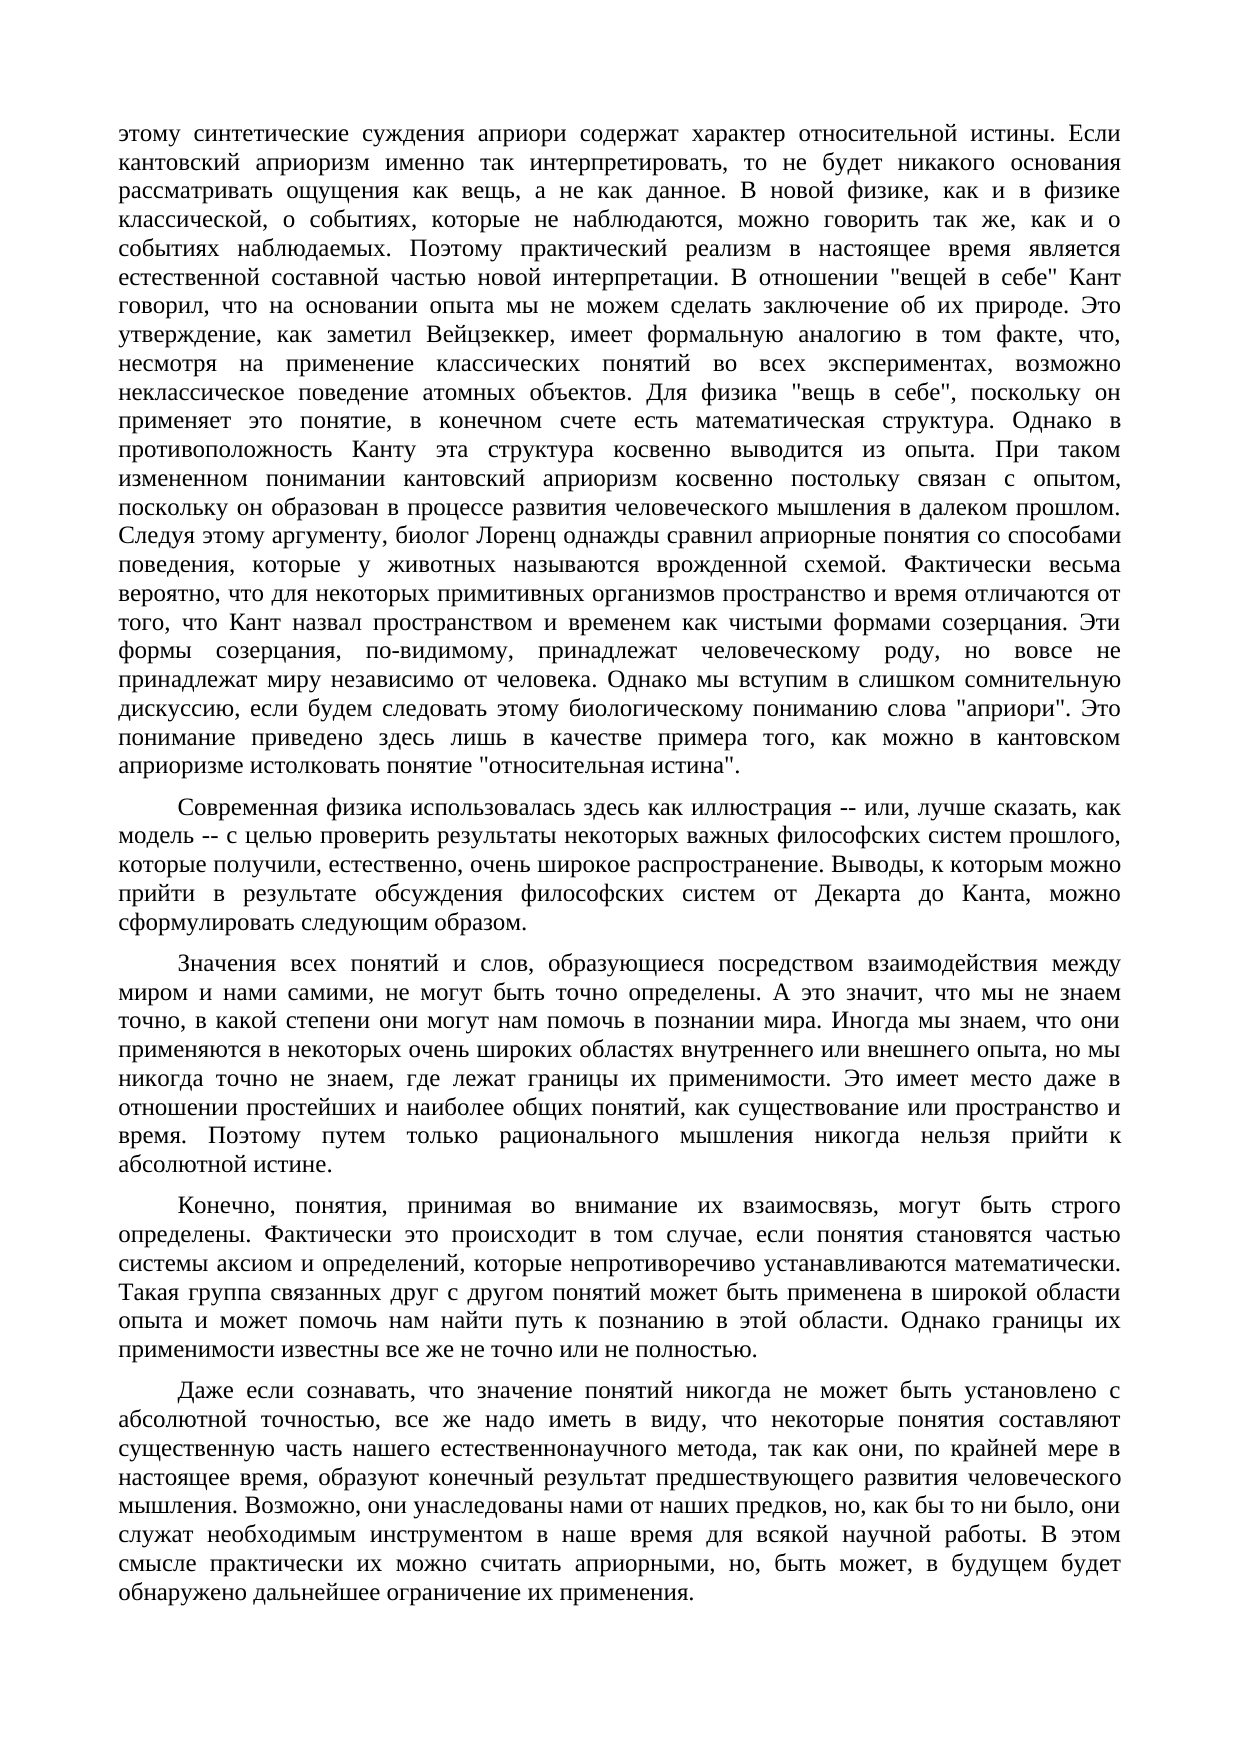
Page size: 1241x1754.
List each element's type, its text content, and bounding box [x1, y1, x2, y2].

text Значения всех понятий и слов, образующиеся посредством взаимодействия между миром и нами самими, не могут быть точно определены. А это значит, что мы не знаем точно, в какой степени они могут нам помочь в познании мира. Иногда мы знаем, что они применяются в некоторых очень широких областях внутреннего или внешнего опыта, но мы никогда точно не знаем, где лежат границы их применимости. Это имеет место даже в отношении простейших и наиболее общих понятий, как существование или пространство и время. Поэтому путем только рационального мышления никогда нельзя прийти к абсолютной истине. [118, 948, 1122, 1178]
text Конечно, понятия, принимая во внимание их взаимосвязь, могут быть строго определены. Фактически это происходит в том случае, если понятия становятся частью системы аксиом и определений, которые непротиворечиво устанавливаются математически. Такая группа связанных друг с другом понятий может быть применена в широкой области опыта и может помочь нам найти путь к познанию в этой области. Однако границы их применимости известны все же не точно или не полностью. [118, 1191, 1122, 1363]
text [118, 118, 1122, 779]
text Даже если сознавать, что значение понятий никогда не может быть установлено с абсолютной точностью, все же надо иметь в виду, что некоторые понятия составляют существенную часть нашего естественнонаучного метода, так как они, по крайней мере в настоящее время, образуют конечный результат предшествующего развития человеческого мышления. Возможно, они унаследованы нами от наших предков, но, как бы то ни было, они служат необходимым инструментом в наше время для всякой научной работы. В этом смысле практически их можно считать априорными, но, быть может, в будущем будет обнаружено дальнейшее ограничение их применения. [118, 1376, 1122, 1606]
text Современная физика использовалась здесь как иллюстрация -- или, лучше сказать, как модель -- с целью проверить результаты некоторых важных философских систем прошлого, которые получили, естественно, очень широкое распространение. Выводы, к которым можно прийти в результате обсуждения философских систем от Декарта до Канта, можно сформулировать следующим образом. [118, 792, 1122, 936]
